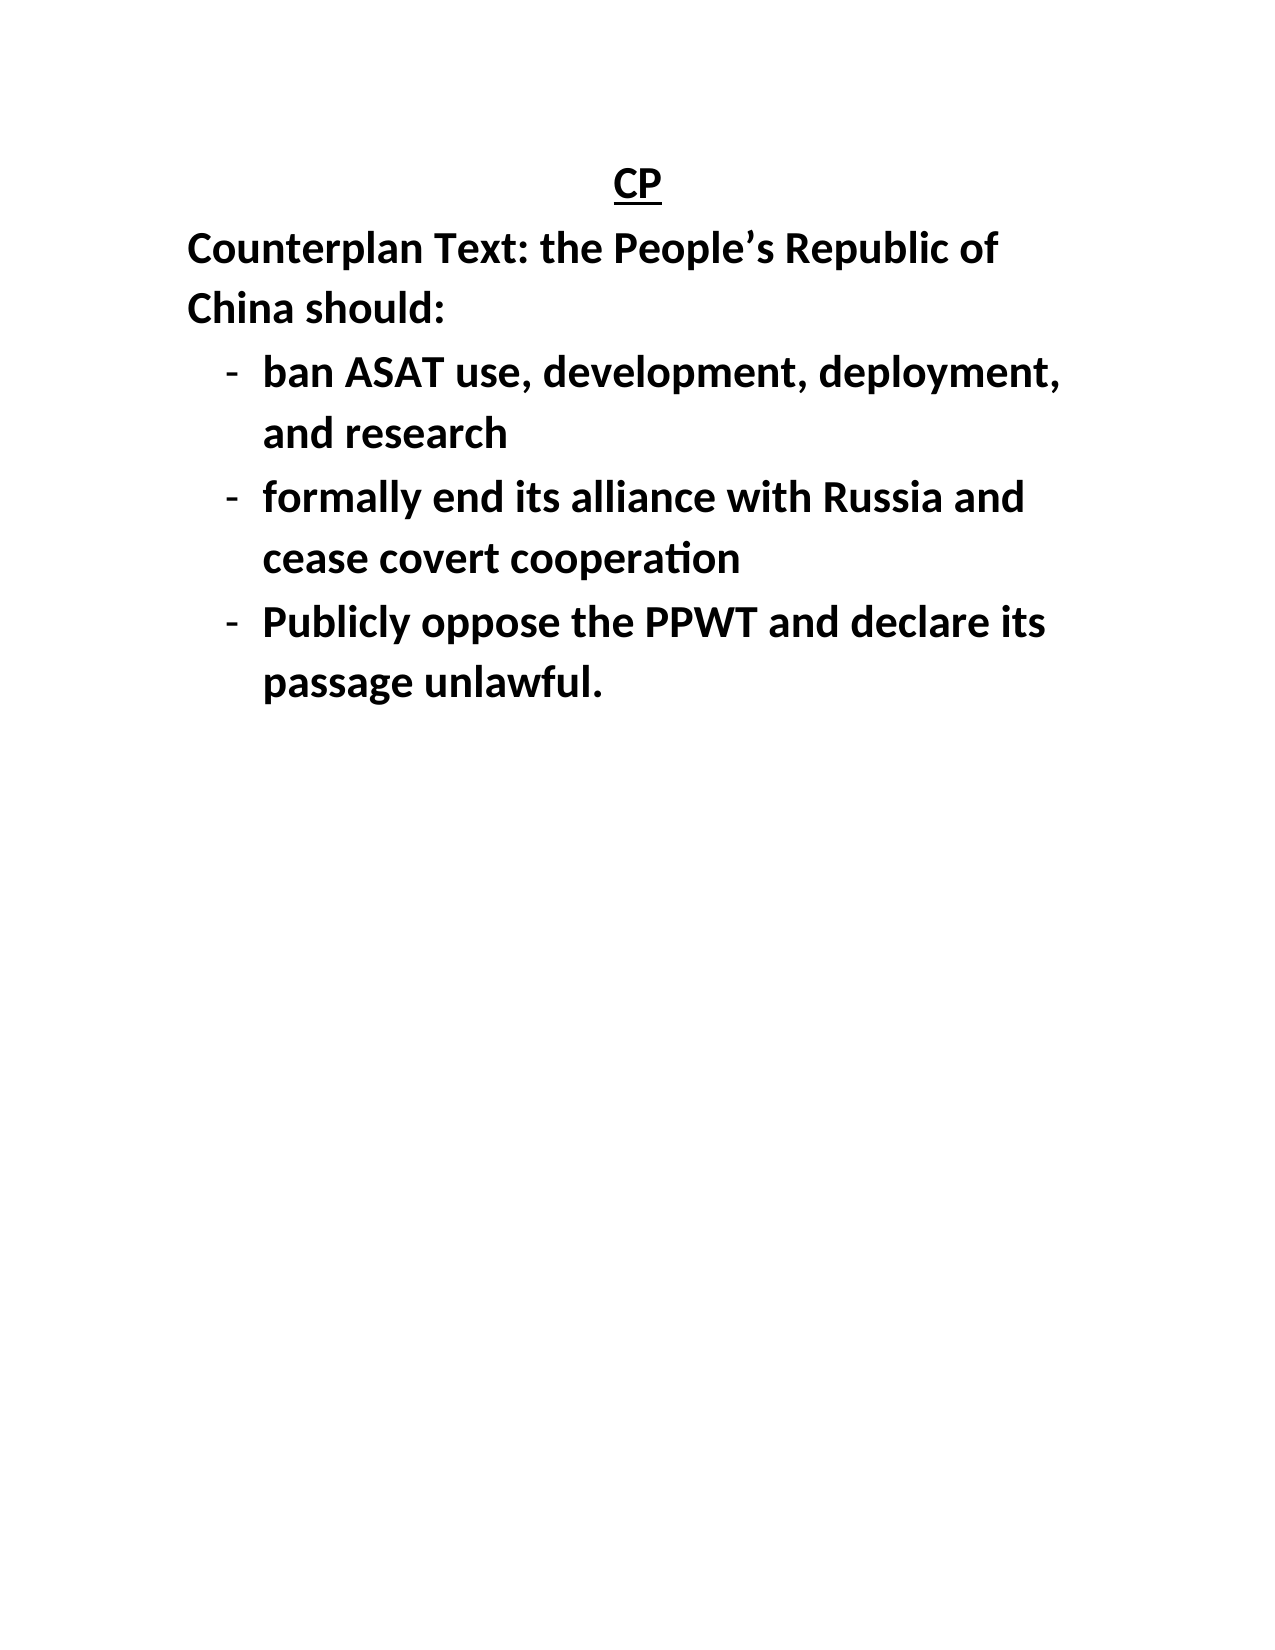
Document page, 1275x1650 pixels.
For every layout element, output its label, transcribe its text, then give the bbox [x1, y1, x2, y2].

subtitle Counterplan Text: the People’s Republic of China should: [187, 219, 1087, 335]
subtitle ban ASAT use, development, deployment, and research [225, 343, 1087, 460]
subtitle CP [187, 154, 1087, 210]
subtitle formally end its alliance with Russia and cease covert cooperation [225, 468, 1087, 584]
subtitle Publicly oppose the PPWT and declare its passage unlawful. [225, 593, 1087, 709]
